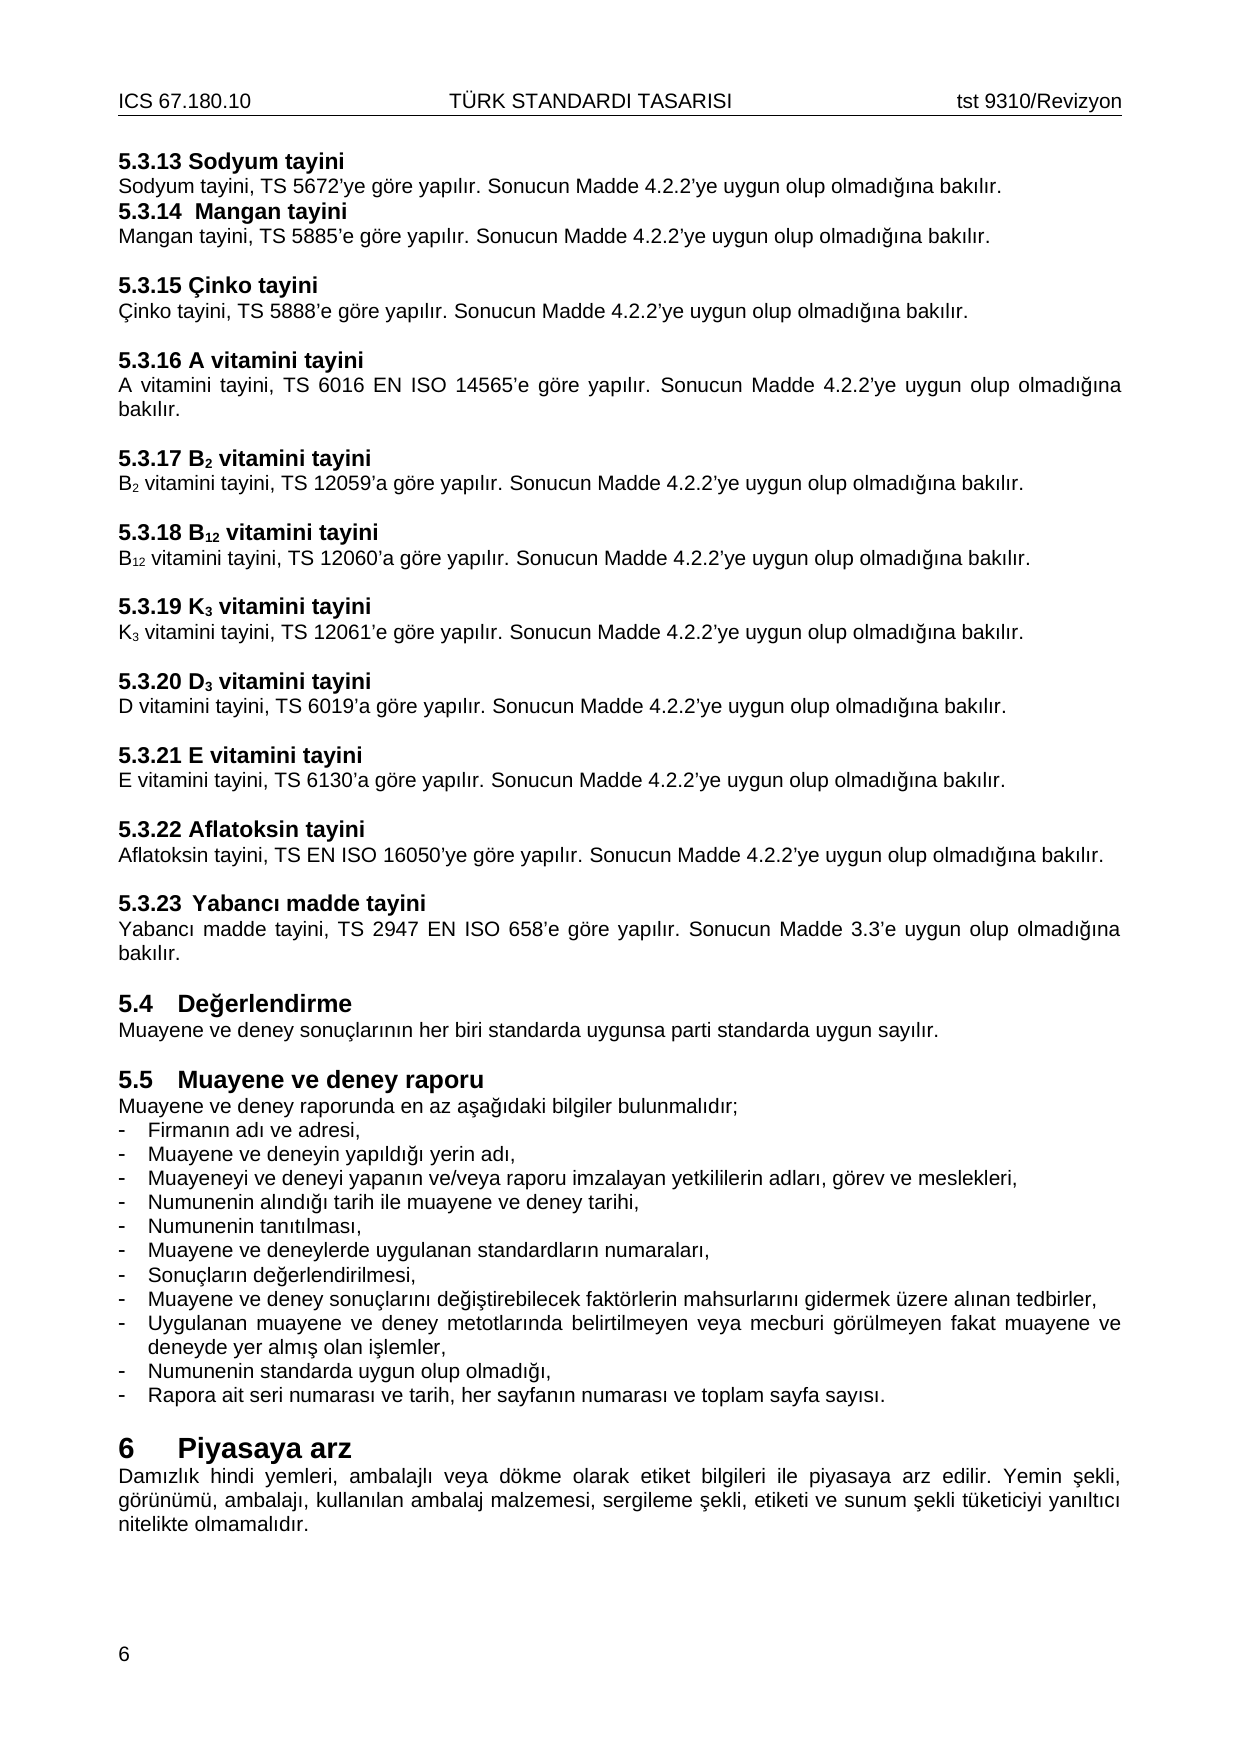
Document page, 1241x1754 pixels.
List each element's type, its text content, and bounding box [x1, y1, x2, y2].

text B12 vitamini tayini, TS 12060’a göre yapılır. Sonucun Madde 4.2.2’ye uygun olup olmadığına bakılır. [118, 545, 1122, 569]
list Muayene ve deney sonuçlarını değiştirebilecek faktörlerin mahsurlarını gidermek üzere alınan tedbirler, [118, 1286, 1122, 1311]
list Numunenin tanıtılması, [118, 1214, 1122, 1238]
subtitle 5.3.14 Mangan tayini [118, 198, 1122, 224]
subtitle 5.5 Muayene ve deney raporu [118, 1065, 1122, 1094]
list Firmanın adı ve adresi, [118, 1118, 1122, 1142]
text Aflatoksin tayini, TS EN ISO 16050’ye göre yapılır. Sonucun Madde 4.2.2’ye uygun olup olmadığına bakılır. [118, 842, 1122, 866]
subtitle 6 Piyasaya arz [118, 1431, 1122, 1464]
list Rapora ait seri numarası ve tarih, her sayfanın numarası ve toplam sayfa sayısı. [118, 1383, 1122, 1407]
text B2 vitamini tayini, TS 12059’a göre yapılır. Sonucun Madde 4.2.2’ye uygun olup olmadığına bakılır. [118, 471, 1122, 495]
subtitle 5.3.21 E vitamini tayini [118, 742, 1122, 768]
text Muayene ve deney sonuçlarının her biri standarda uygunsa parti standarda uygun sayılır. [118, 1017, 1122, 1041]
list Muayeneyi ve deneyi yapanın ve/veya raporu imzalayan yetkililerin adları, görev ve meslekleri, [118, 1166, 1122, 1190]
text Mangan tayini, TS 5885’e göre yapılır. Sonucun Madde 4.2.2’ye uygun olup olmadığına bakılır. [118, 224, 1122, 248]
subtitle 5.3.20 D3 vitamini tayini [118, 668, 1122, 694]
list Numunenin alındığı tarih ile muayene ve deney tarihi, [118, 1190, 1122, 1214]
text Çinko tayini, TS 5888’e göre yapılır. Sonucun Madde 4.2.2’ye uygun olup olmadığına bakılır. [118, 299, 1122, 323]
list Numunenin standarda uygun olup olmadığı, [118, 1358, 1122, 1383]
text 5.3.19 K3 vitamini tayini [118, 593, 1122, 620]
list Muayene ve deneylerde uygulanan standardların numaraları, [118, 1238, 1122, 1262]
list Sonuçların değerlendirilmesi, [118, 1262, 1122, 1286]
text Yabancı madde tayini, TS 2947 EN ISO 658’e göre yapılır. Sonucun Madde 3.3’e uygun olup olmadığına bakılır. [118, 917, 1122, 965]
text Damızlık hindi yemleri, ambalajlı veya dökme olarak etiket bilgileri ile piyasaya arz edilir. Yemin şekli, görünümü, ambalajı, kullanılan ambalaj malzemesi, sergileme şekli, etiketi ve sunum şekli tüketiciyi yanıltıcı nitelikte olmamalıdır. [118, 1464, 1122, 1536]
text Muayene ve deney raporunda en az aşağıdaki bilgiler bulunmalıdır; [118, 1094, 1122, 1118]
subtitle 5.3.23 Yabancı madde tayini [118, 890, 1122, 917]
list Muayene ve deneyin yapıldığı yerin adı, [118, 1142, 1122, 1166]
text Sodyum tayini, TS 5672’ye göre yapılır. Sonucun Madde 4.2.2’ye uygun olup olmadığına bakılır. [118, 174, 1122, 198]
subtitle 5.3.15 Çinko tayini [118, 272, 1122, 299]
list Uygulanan muayene ve deney metotlarında belirtilmeyen veya mecburi görülmeyen fakat muayene ve deneyde yer almış olan işlemler, [118, 1311, 1122, 1358]
text D vitamini tayini, TS 6019’a göre yapılır. Sonucun Madde 4.2.2’ye uygun olup olmadığına bakılır. [118, 694, 1122, 718]
text K3 vitamini tayini, TS 12061’e göre yapılır. Sonucun Madde 4.2.2’ye uygun olup olmadığına bakılır. [118, 620, 1122, 644]
subtitle 5.4 Değerlendirme [118, 989, 1122, 1017]
subtitle 5.3.22 Aflatoksin tayini [118, 816, 1122, 842]
text 5.3.18 B12 vitamini tayini [118, 519, 1122, 545]
subtitle 5.3.16 A vitamini tayini [118, 347, 1122, 373]
text A vitamini tayini, TS 6016 EN ISO 14565’e göre yapılır. Sonucun Madde 4.2.2’ye uygun olup olmadığına bakılır. [118, 373, 1122, 421]
subtitle 5.3.13 Sodyum tayini [118, 148, 1122, 174]
text 5.3.17 B2 vitamini tayini [118, 445, 1122, 471]
text E vitamini tayini, TS 6130’a göre yapılır. Sonucun Madde 4.2.2’ye uygun olup olmadığına bakılır. [118, 768, 1122, 792]
